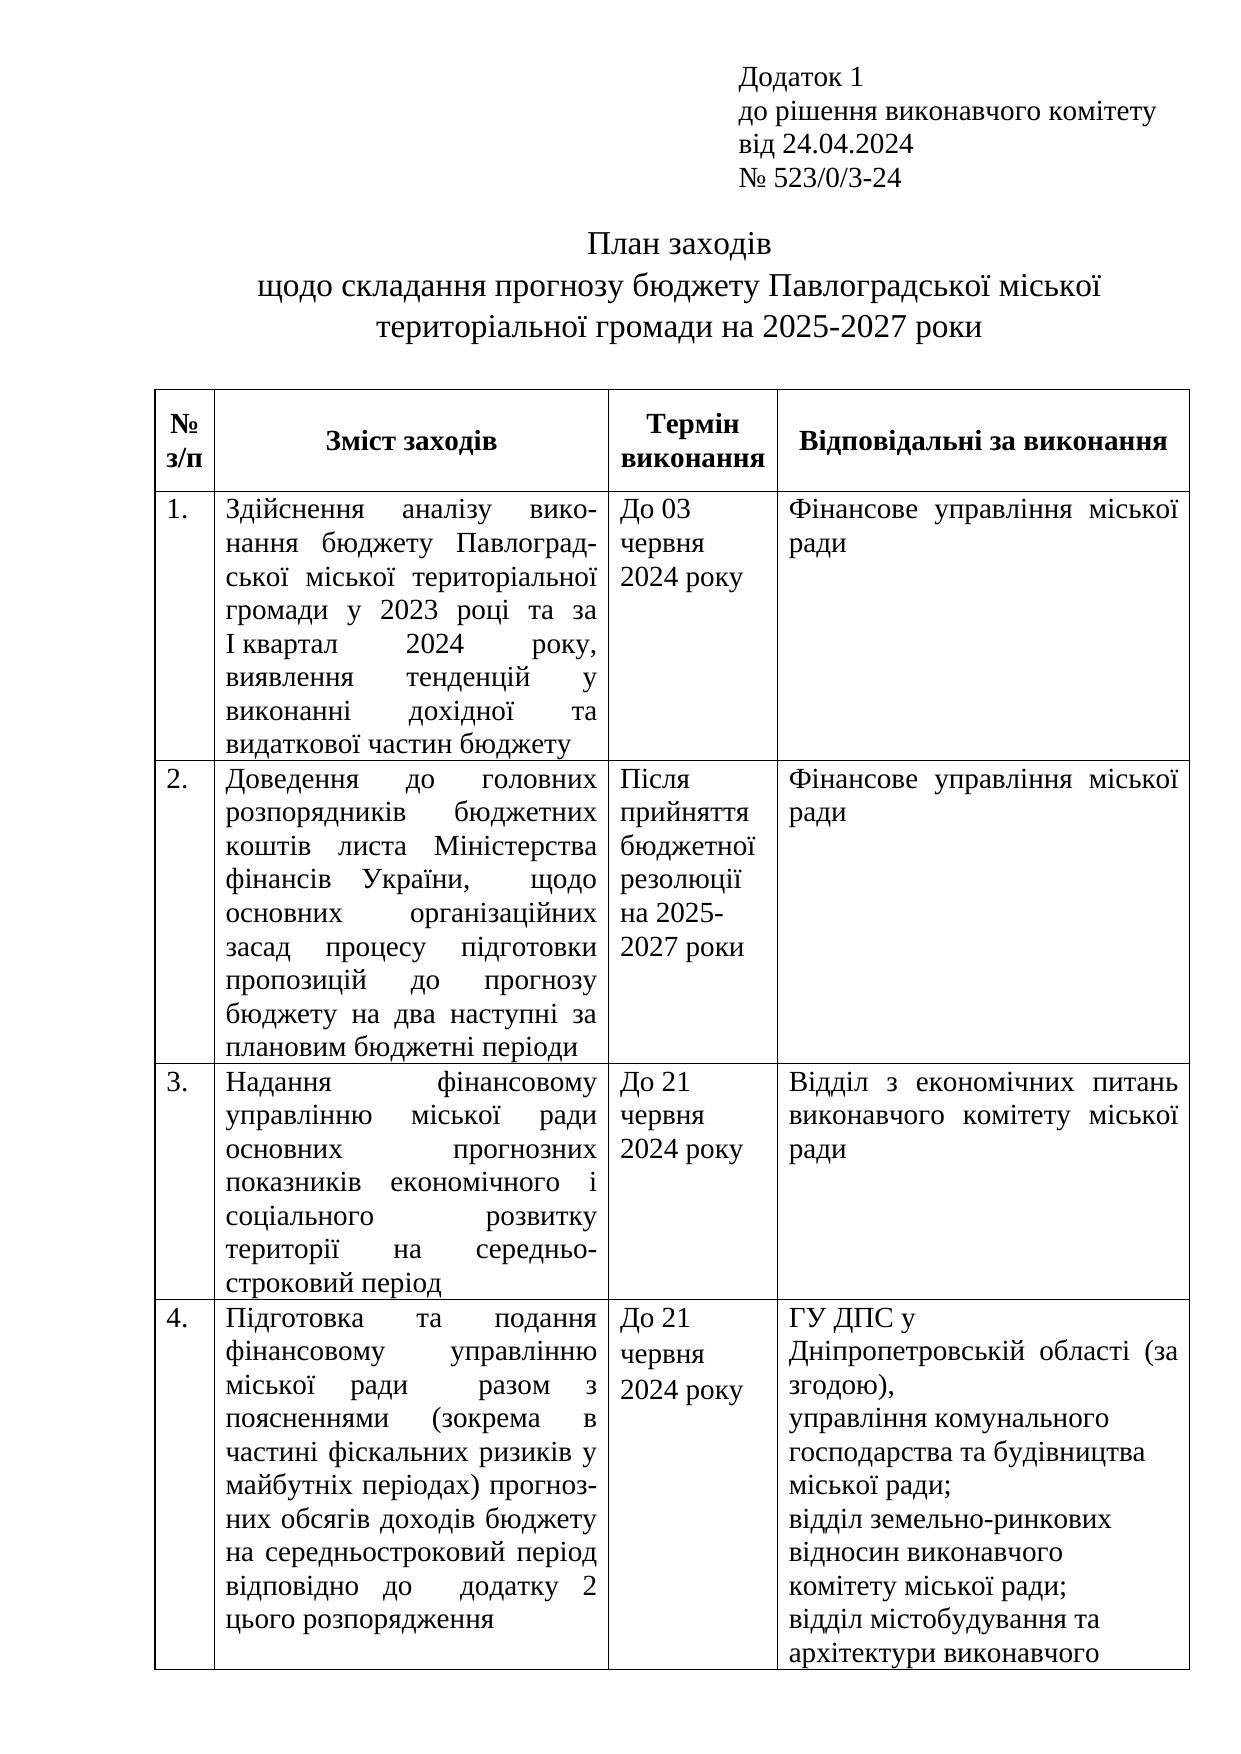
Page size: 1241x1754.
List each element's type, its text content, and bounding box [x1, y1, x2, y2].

table_cell До 03 червня 2024 року [609, 492, 777, 760]
table_cell Фінансове управління міської ради [778, 761, 1189, 1063]
table_header Відповідальні за виконання [778, 390, 1189, 491]
table_cell Здійснення аналізу вико-нання бюджету Павлоград-ської міської територіальної громади у 2023 році та за І квартал 2024 року, виявлення тенденцій у виконанні дохідної та видаткової частин бюджету [215, 492, 608, 760]
table_cell Фінансове управління міської ради [778, 492, 1189, 760]
table_cell [156, 1064, 214, 1299]
text № 523/0/3-24 [738, 160, 1181, 193]
table_header № з/п [156, 390, 214, 491]
table_cell [156, 761, 214, 1063]
table_cell Після прийняття бюджетної резолюції на 2025-2027 роки [609, 761, 777, 1063]
table_cell [156, 1300, 214, 1669]
text План заходів [177, 223, 1181, 262]
table_header Зміст заходів [215, 390, 608, 491]
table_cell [609, 1300, 777, 1669]
text від 24.04.2024 [738, 126, 1181, 160]
table_cell Доведення до головних розпорядників бюджетних коштів листа Міністерства фінансів України, щодо основних організаційних засад процесу підготовки пропозицій до прогнозу бюджету на два наступні за плановим бюджетні періоди [215, 761, 608, 1063]
text щодо складання прогнозу бюджету Павлоградської міської територіальної громади на 2025-2027 роки [177, 265, 1181, 344]
text до рішення виконавчого комітету [738, 93, 1181, 126]
table_cell Відділ з економічних питань виконавчого комітету міської ради [778, 1064, 1189, 1299]
text Додаток 1 [738, 59, 1181, 93]
table_header Термін виконання [609, 390, 777, 491]
table_cell [156, 492, 214, 760]
table_cell До 21 червня 2024 року [609, 1064, 777, 1299]
table_cell Надання фінансовому управлінню міської ради основних прогнозних показників економічного і соціального розвитку території на середньо-строковий період [215, 1064, 608, 1299]
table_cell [215, 1300, 608, 1669]
